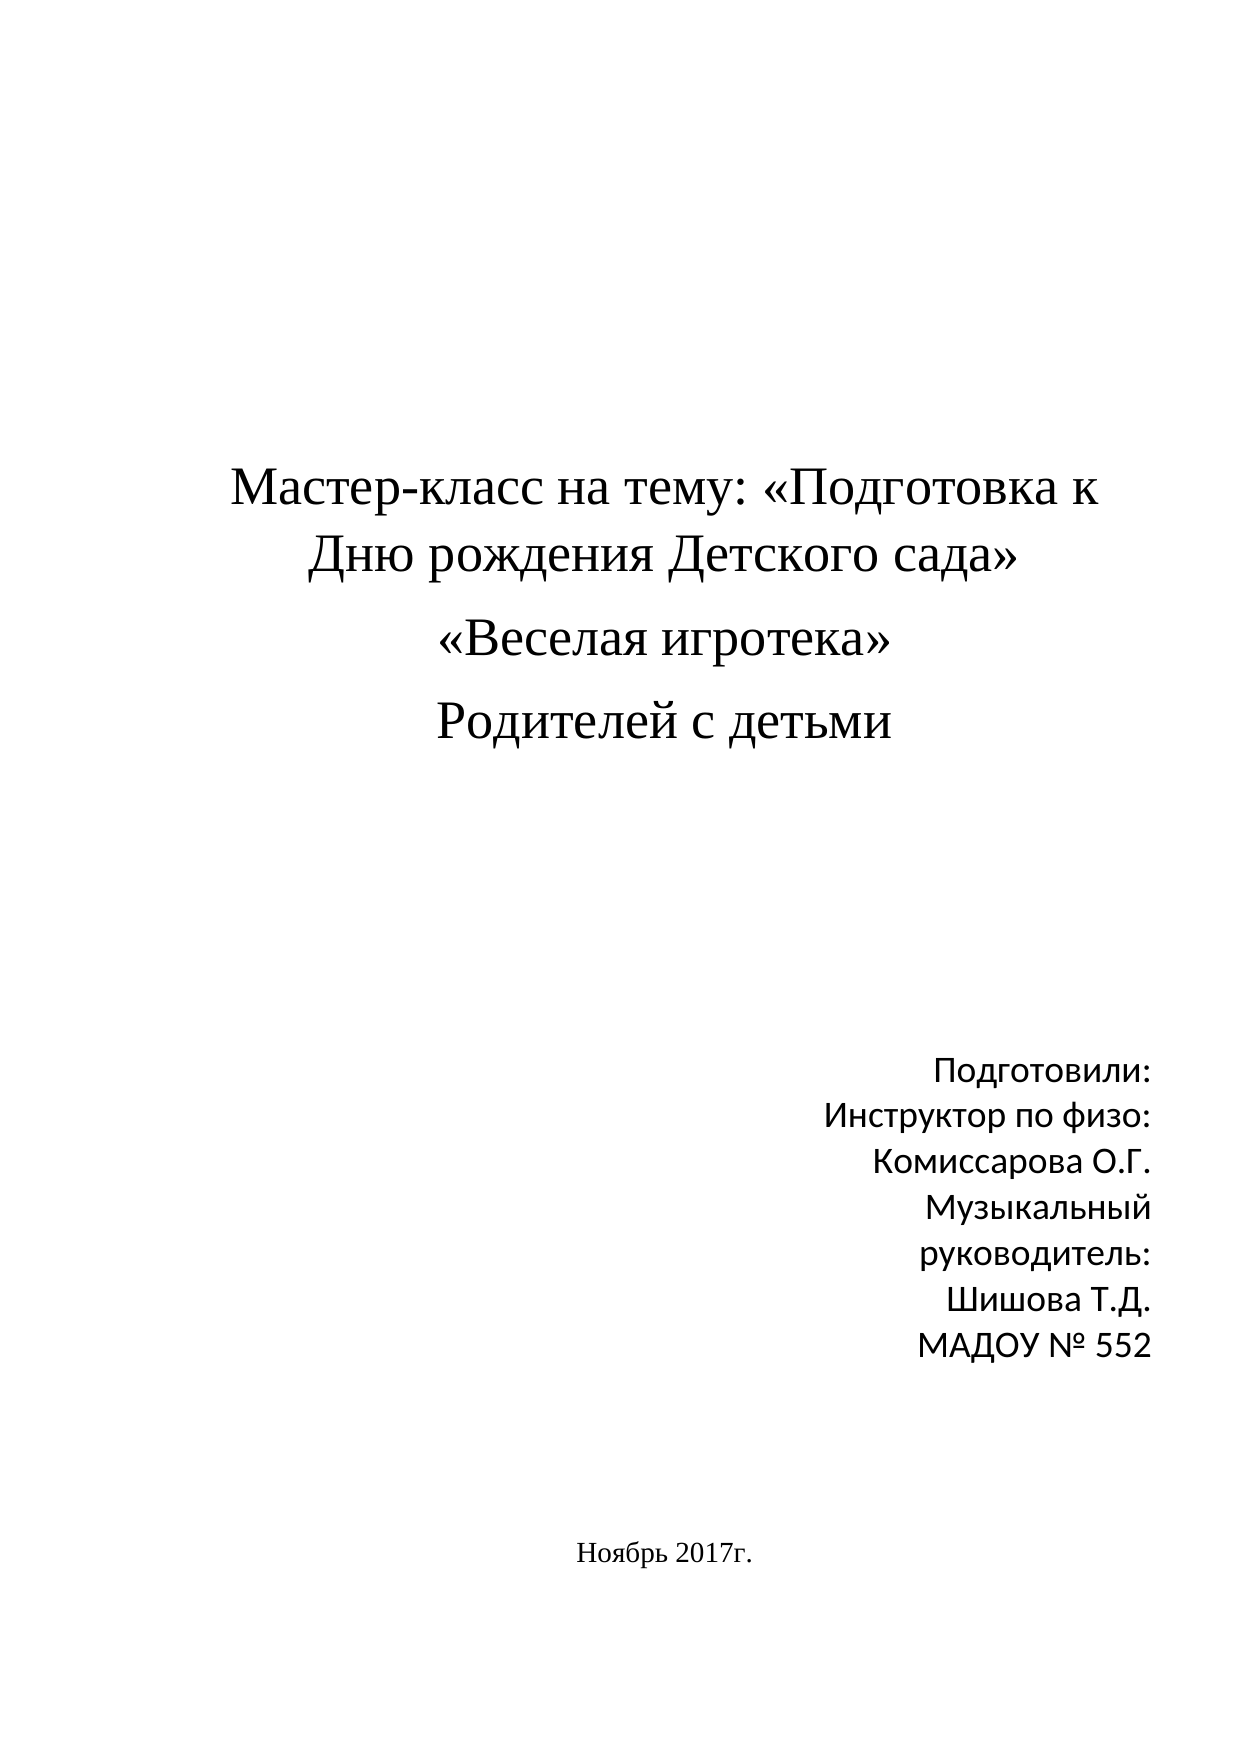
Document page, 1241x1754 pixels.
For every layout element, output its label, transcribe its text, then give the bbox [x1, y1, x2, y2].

text Мастер-класс на тему: «Подготовка к Дню рождения Детского сада» [177, 453, 1152, 583]
text Родителей с детьми [177, 688, 1152, 751]
text Ноябрь 2017г. [177, 1535, 1152, 1569]
text Инструктор по физо: [177, 1091, 1152, 1137]
text Музыкальный [177, 1183, 1152, 1229]
text МАДОУ № 552 [177, 1321, 1152, 1366]
text руководитель: [177, 1229, 1152, 1275]
text «Веселая игротека» [177, 604, 1152, 667]
text Подготовили: [177, 1046, 1152, 1091]
text Шишова Т.Д. [177, 1275, 1152, 1321]
text Комиссарова О.Г. [177, 1137, 1152, 1183]
